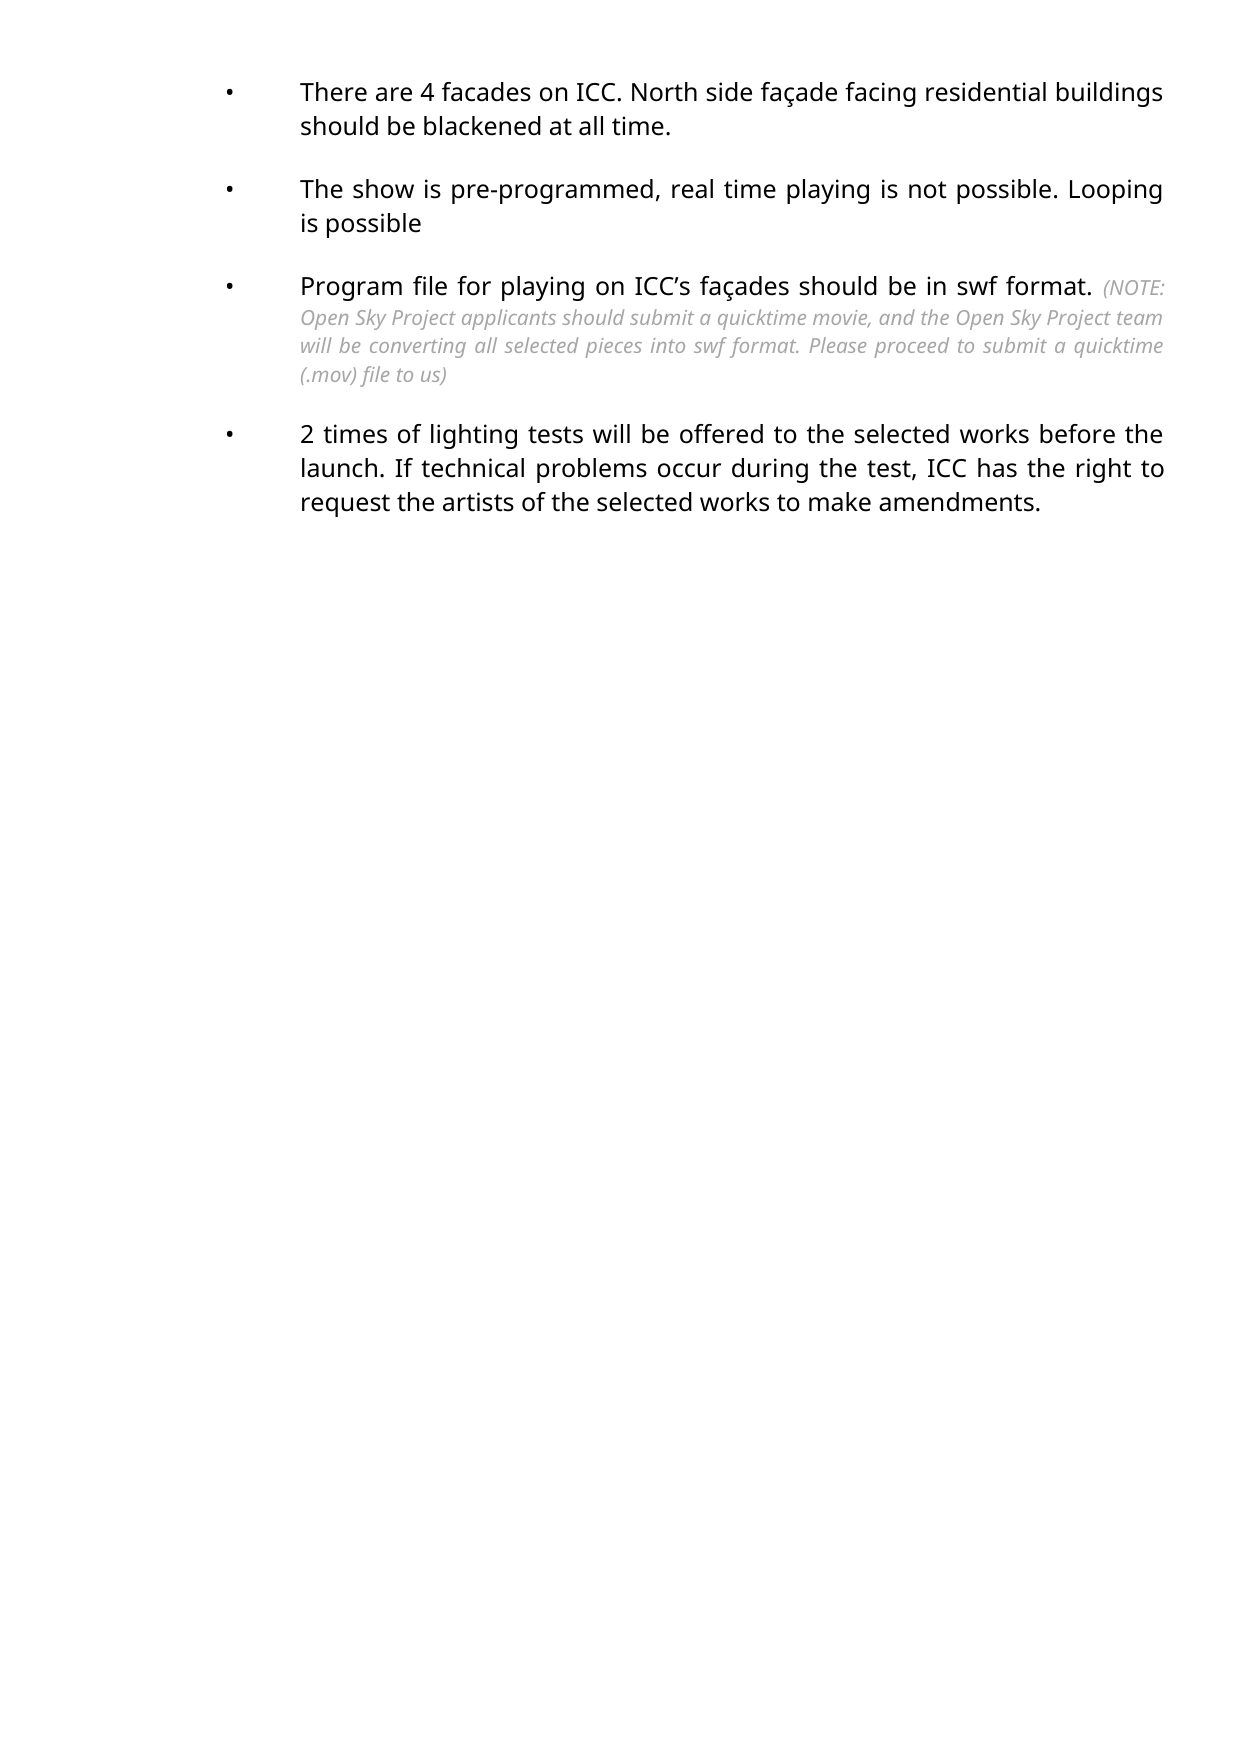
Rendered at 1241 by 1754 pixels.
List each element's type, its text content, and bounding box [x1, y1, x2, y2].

text • There are 4 facades on ICC. North side façade facing residential buildings should be blackened at all time. [225, 75, 1165, 143]
text • Program file for playing on ICC’s façades should be in swf format. (NOTE: Open Sky Project applicants should submit a quicktime movie, and the Open Sky Project team will be converting all selected pieces into swf format. Please proceed to submit a quicktime (.mov) file to us) [225, 269, 1165, 388]
text • 2 times of lighting tests will be offered to the selected works before the launch. If technical problems occur during the test, ICC has the right to request the artists of the selected works to make amendments. [225, 417, 1165, 519]
text • The show is pre-programmed, real time playing is not possible. Looping is possible [225, 172, 1165, 240]
